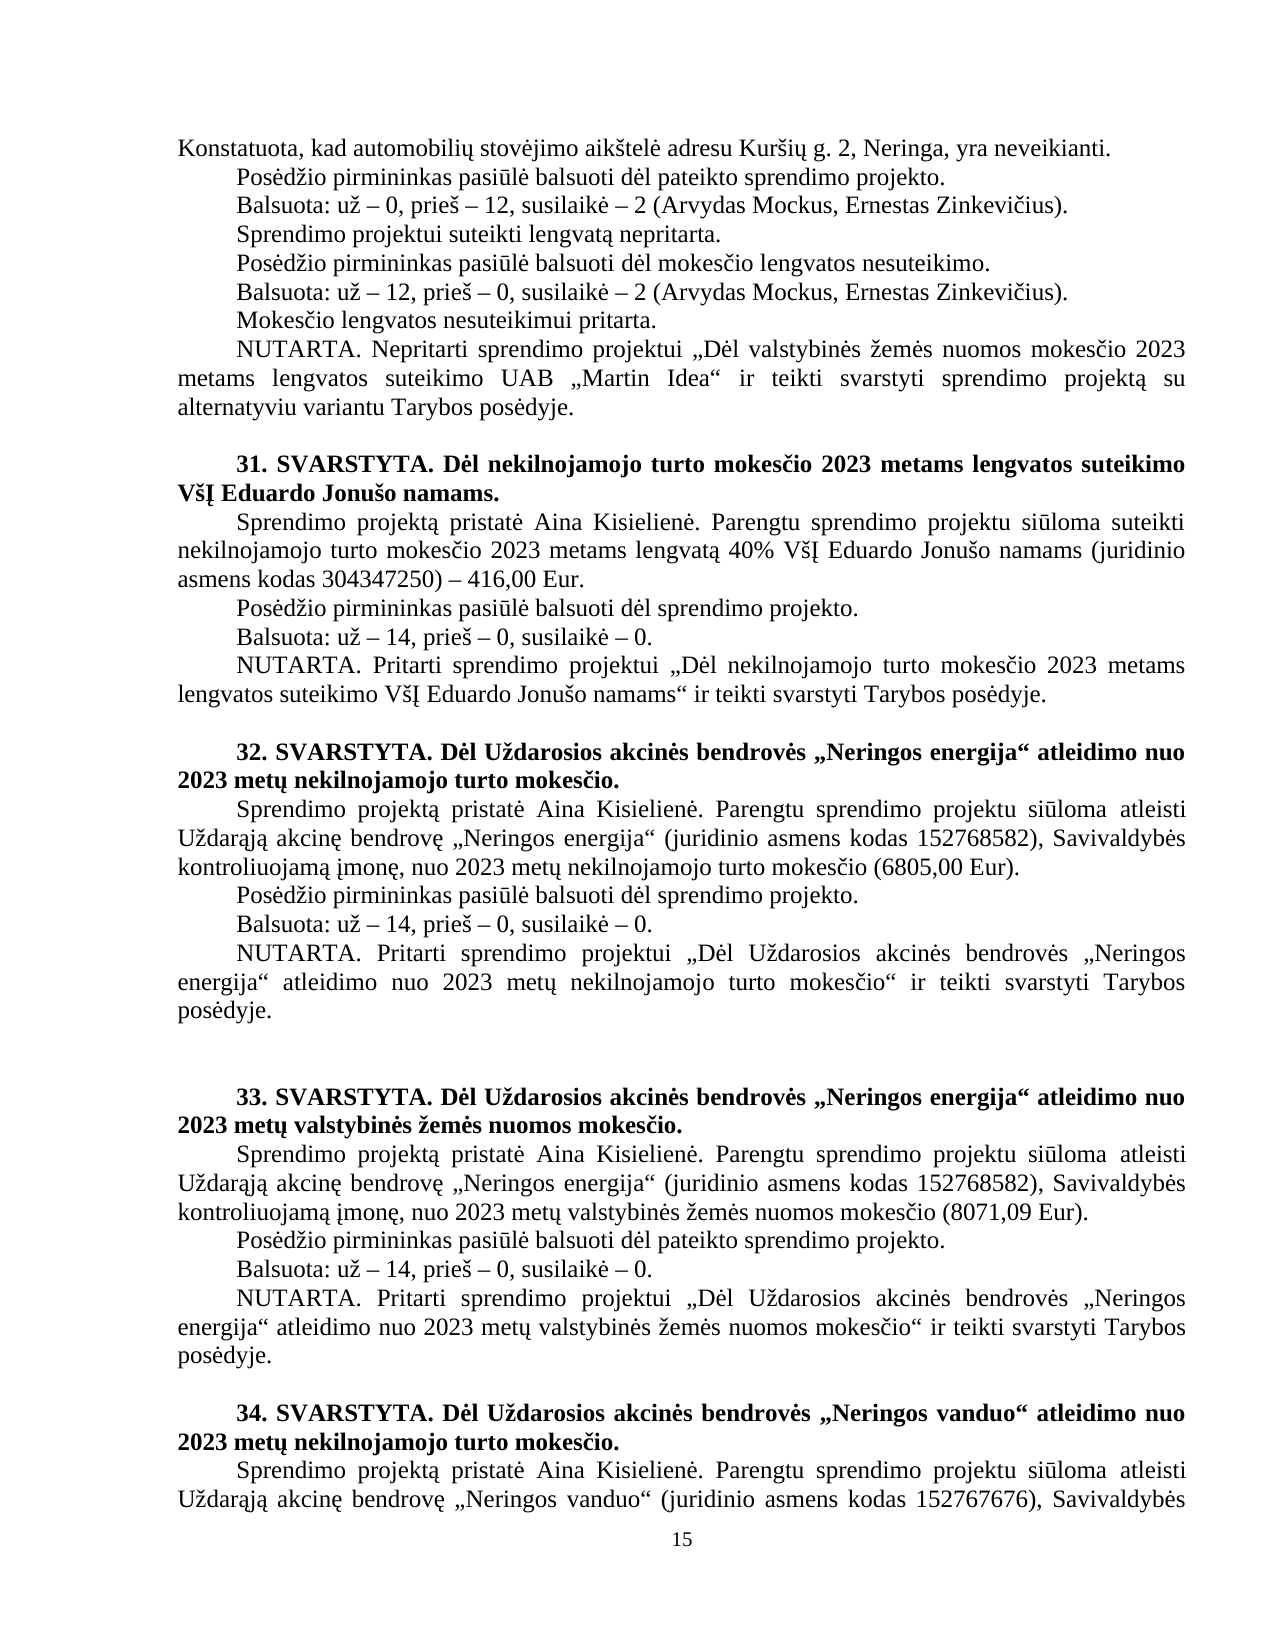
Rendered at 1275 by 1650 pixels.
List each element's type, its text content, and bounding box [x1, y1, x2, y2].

text Posėdžio pirmininkas pasiūlė balsuoti dėl sprendimo projekto. [177, 880, 1186, 909]
text Sprendimo projektui suteikti lengvatą nepritarta. [177, 219, 1186, 248]
text NUTARTA. Pritarti sprendimo projektui „Dėl nekilnojamojo turto mokesčio 2023 metams lengvatos suteikimo VšĮ Eduardo Jonušo namams“ ir teikti svarstyti Tarybos posėdyje. [177, 650, 1186, 708]
text Balsuota: už – 14, prieš – 0, susilaikė – 0. [177, 1254, 1186, 1283]
text Sprendimo projektą pristatė Aina Kisielienė. Parengtu sprendimo projektu siūloma atleisti Uždarąją akcinę bendrovę „Neringos energija“ (juridinio asmens kodas 152768582), Savivaldybės kontroliuojamą įmonę, nuo 2023 metų nekilnojamojo turto mokesčio (6805,00 Eur). [177, 794, 1186, 880]
text Mokesčio lengvatos nesuteikimui pritarta. [177, 305, 1186, 334]
text NUTARTA. Pritarti sprendimo projektui „Dėl Uždarosios akcinės bendrovės „Neringos energija“ atleidimo nuo 2023 metų valstybinės žemės nuomos mokesčio“ ir teikti svarstyti Tarybos posėdyje. [177, 1283, 1186, 1369]
text NUTARTA. Pritarti sprendimo projektui „Dėl Uždarosios akcinės bendrovės „Neringos energija“ atleidimo nuo 2023 metų nekilnojamojo turto mokesčio“ ir teikti svarstyti Tarybos posėdyje. [177, 938, 1186, 1024]
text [177, 133, 1186, 162]
text Sprendimo projektą pristatė Aina Kisielienė. Parengtu sprendimo projektu siūloma atleisti Uždarąją akcinę bendrovę „Neringos energija“ (juridinio asmens kodas 152768582), Savivaldybės kontroliuojamą įmonę, nuo 2023 metų valstybinės žemės nuomos mokesčio (8071,09 Eur). [177, 1139, 1186, 1225]
text 31. SVARSTYTA. Dėl nekilnojamojo turto mokesčio 2023 metams lengvatos suteikimo VšĮ Eduardo Jonušo namams. [177, 449, 1186, 507]
text Balsuota: už – 12, prieš – 0, susilaikė – 2 (Arvydas Mockus, Ernestas Zinkevičius). [177, 277, 1186, 305]
text 32. SVARSTYTA. Dėl Uždarosios akcinės bendrovės „Neringos energija“ atleidimo nuo 2023 metų nekilnojamojo turto mokesčio. [177, 737, 1186, 794]
text 33. SVARSTYTA. Dėl Uždarosios akcinės bendrovės „Neringos energija“ atleidimo nuo 2023 metų valstybinės žemės nuomos mokesčio. [177, 1082, 1186, 1139]
text Balsuota: už – 0, prieš – 12, susilaikė – 2 (Arvydas Mockus, Ernestas Zinkevičius). [177, 190, 1186, 219]
text NUTARTA. Nepritarti sprendimo projektui „Dėl valstybinės žemės nuomos mokesčio 2023 metams lengvatos suteikimo UAB „Martin Idea“ ir teikti svarstyti sprendimo projektą su alternatyviu variantu Tarybos posėdyje. [177, 334, 1186, 420]
text Posėdžio pirmininkas pasiūlė balsuoti dėl mokesčio lengvatos nesuteikimo. [177, 248, 1186, 277]
text Posėdžio pirmininkas pasiūlė balsuoti dėl pateikto sprendimo projekto. [177, 1225, 1186, 1254]
text Posėdžio pirmininkas pasiūlė balsuoti dėl pateikto sprendimo projekto. [177, 162, 1186, 190]
text Balsuota: už – 14, prieš – 0, susilaikė – 0. [177, 622, 1186, 650]
text 34. SVARSTYTA. Dėl Uždarosios akcinės bendrovės „Neringos vanduo“ atleidimo nuo 2023 metų nekilnojamojo turto mokesčio. [177, 1398, 1186, 1455]
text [177, 1455, 1186, 1513]
text Sprendimo projektą pristatė Aina Kisielienė. Parengtu sprendimo projektu siūloma suteikti nekilnojamojo turto mokesčio 2023 metams lengvatą 40% VšĮ Eduardo Jonušo namams (juridinio asmens kodas 304347250) – 416,00 Eur. [177, 507, 1186, 593]
text Posėdžio pirmininkas pasiūlė balsuoti dėl sprendimo projekto. [177, 593, 1186, 622]
text Balsuota: už – 14, prieš – 0, susilaikė – 0. [177, 909, 1186, 938]
